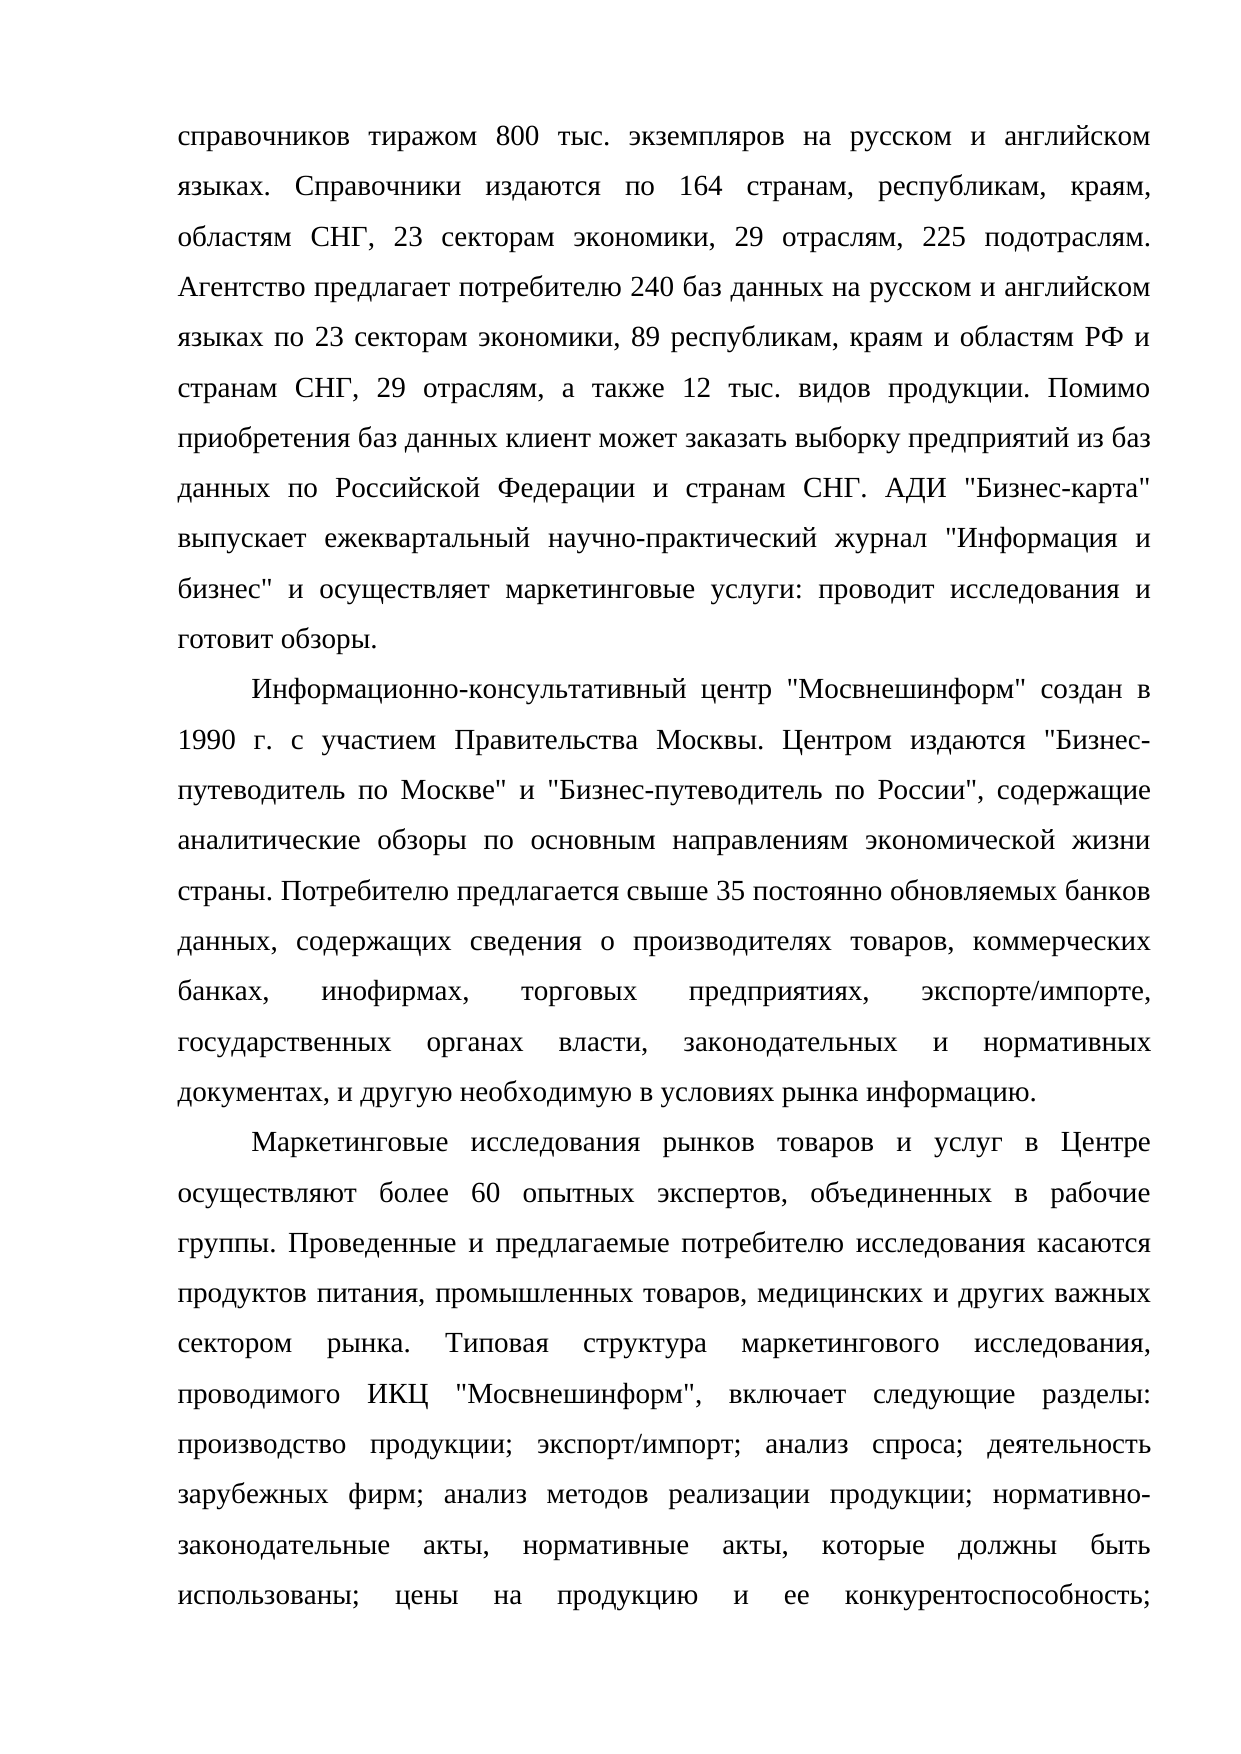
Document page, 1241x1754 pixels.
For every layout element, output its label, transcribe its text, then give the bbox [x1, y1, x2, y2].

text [177, 1124, 1152, 1611]
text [177, 118, 1152, 655]
text Информационно-консультативный центр "Мосвнешинформ" создан в . с участием Правительства Москвы. Центром издаются "Бизнес-путеводитель по Москве" и "Бизнес-путеводитель по России", содержащие аналитические обзоры по основным направлениям экономической жизни страны. Потребителю предлагается свыше 35 постоянно обновляемых банков данных, содержащих сведения о производителях товаров, коммерческих банках, инофирмах, торговых предприятиях, экспорте/импорте, государственных органах власти, законодательных и нормативных документах, и другую необходимую в условиях рынка информацию. [177, 672, 1152, 1108]
